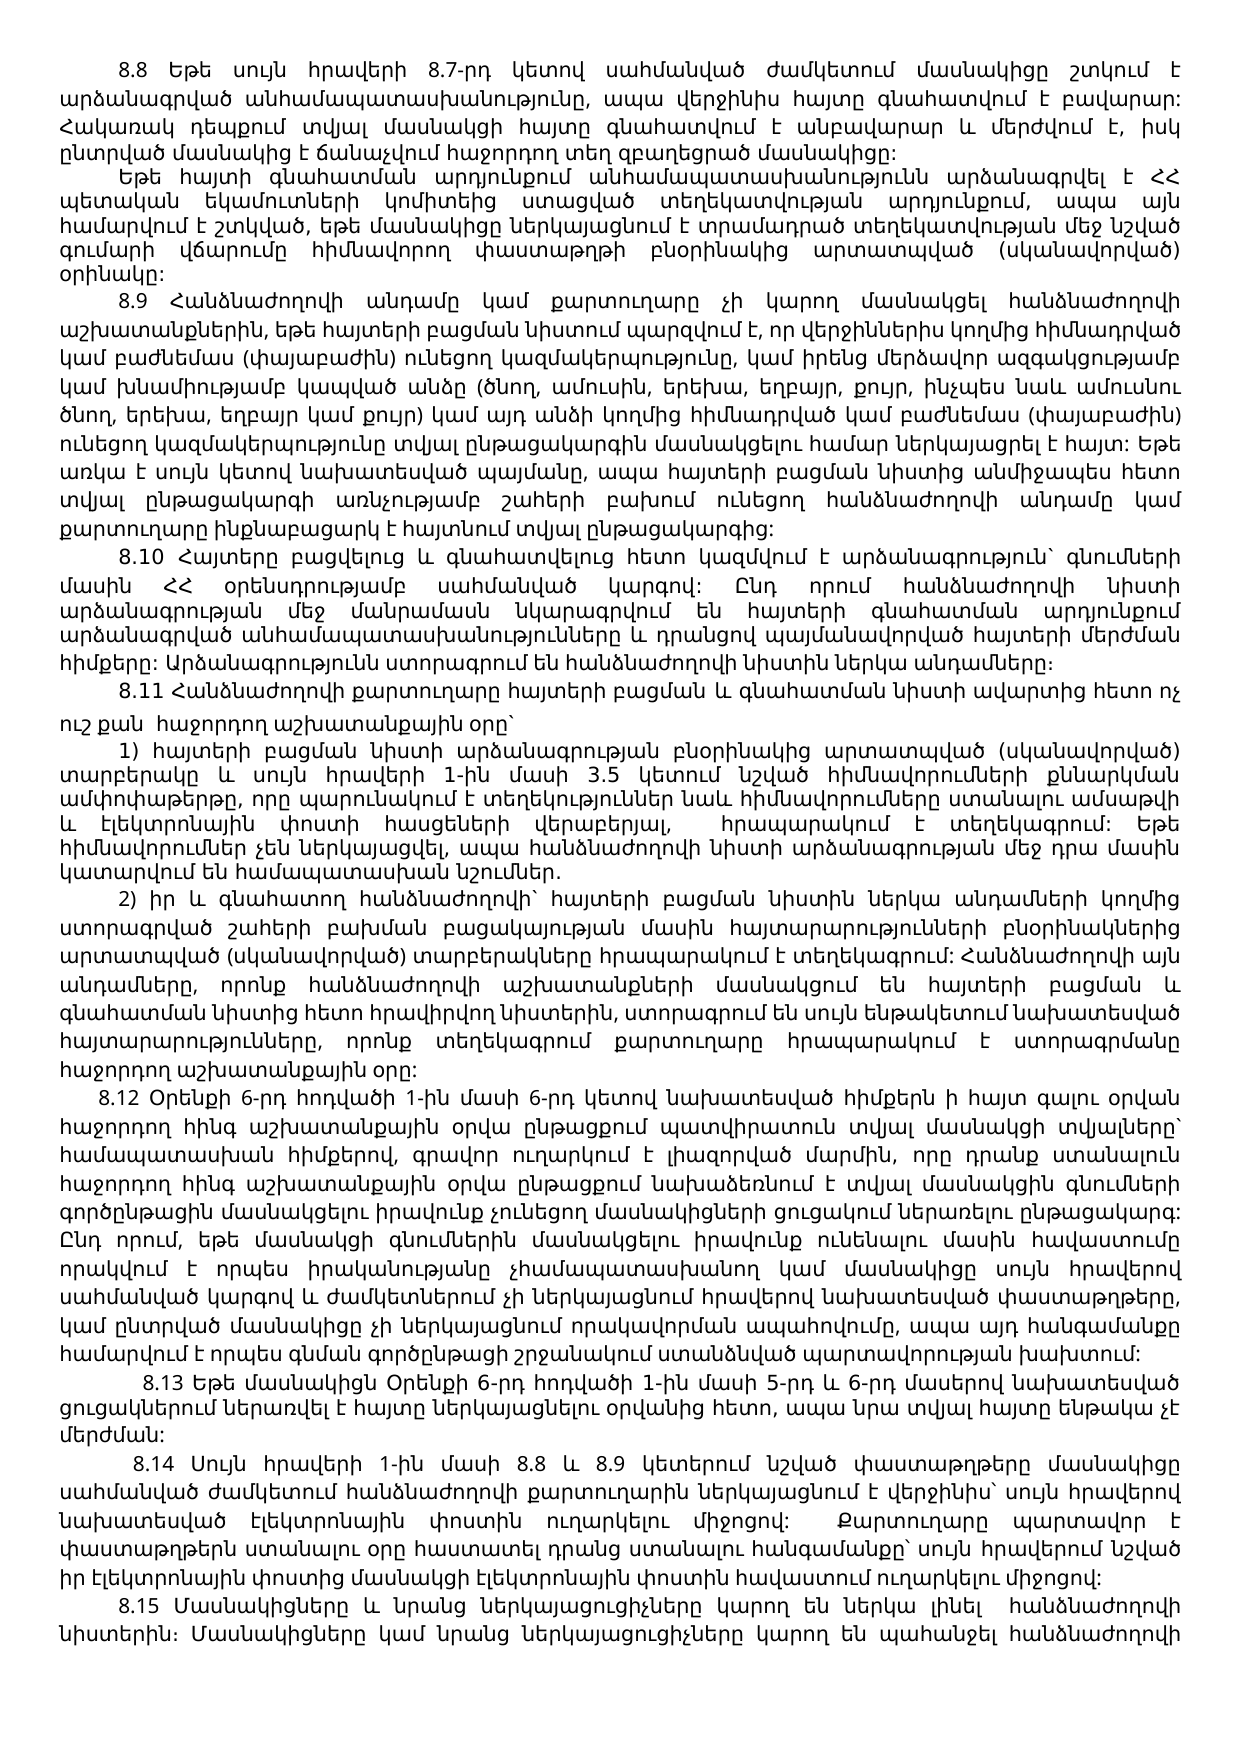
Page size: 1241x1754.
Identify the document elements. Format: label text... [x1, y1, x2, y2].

text 8.11 Հանձնաժողովի քարտուղարը հայտերի բացման և գնահատման նիստի ավարտից հետո ոչ ուշ քան հաջորդող աշխատանքային օրը` [59, 676, 1181, 739]
text 8.12 Օրենքի 6-րդ հոդվածի 1-ին մասի 6-րդ կետով նախատեսված հիմքերն ի հայտ գալու օրվան հաջորդող հինգ աշխատանքային օրվա ընթացքում պատվիրատուն տվյալ մասնակցի տվյալները` համապատասխան հիմքերով, գրավոր ուղարկում է լիազորված մարմին, որը դրանք ստանալուն հաջորդող հինգ աշխատանքային օրվա ընթացքում նախաձեռնում է տվյալ մասնակցին գնումների գործընթացին մասնակցելու իրավունք չունեցող մասնակիցների ցուցակում ներառելու ընթացակարգ: Ընդ որում, եթե մասնակցի գնումներին մասնակցելու իրավունք ունենալու մասին հավաստումը որակվում է որպես իրականությանը չհամապատասխանող կամ մասնակիցը սույն հրավերով սահմանված կարգով և ժամկետներում չի ներկայացնում հրավերով նախատեսված փաստաթղթերը, կամ ընտրված մասնակիցը չի ներկայացնում որակավորման ապահովումը, ապա այդ հանգամանքը համարվում է որպես գնման գործընթացի շրջանակում ստանձնված պարտավորության խախտում: [59, 1083, 1181, 1368]
text 2) իր և գնահատող հանձնաժողովի` հայտերի բացման նիստին ներկա անդամների կողմից ստորագրված շահերի բախման բացակայության մասին հայտարարությունների բնօրինակներից արտատպված (սկանավորված) տարբերակները հրապարակում է տեղեկագրում: Հանձնաժողովի այն անդամները, որոնք հանձնաժողովի աշխատանքների մասնակցում են հայտերի բացման և գնահատման նիստից հետո հրավիրվող նիստերին, ստորագրում են սույն ենթակետում նախատեսված հայտարարությունները, որոնք տեղեկագրում քարտուղարը հրապարակում է ստորագրմանը հաջորդող աշխատանքային օրը: [59, 884, 1181, 1083]
text 1) հայտերի բացման նիստի արձանագրության բնօրինակից արտատպված (սկանավորված) տարբերակը և սույն հրավերի 1-ին մասի 3.5 կետում նշված հիմնավորումների քննարկման ամփոփաթերթը, որը պարունակում է տեղեկություններ նաև հիմնավորումները ստանալու ամսաթվի և էլեկտրոնային փոստի հասցեների վերաբերյալ, հրապարակում է տեղեկագրում: Եթե հիմնավորումներ չեն ներկայացվել, ապա հանձնաժողովի նիստի արձանագրության մեջ դրա մասին կատարվում են համապատասխան նշումներ. [59, 739, 1181, 884]
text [59, 1591, 1181, 1648]
text 8.10 Հայտերը բացվելուց և գնահատվելուց հետո կազմվում է արձանագրություն` գնումների մասին ՀՀ օրենսդրությամբ սահմանված կարգով: Ընդ որում հանձնաժողովի նիստի արձանագրության մեջ մանրամասն նկարագրվում են հայտերի գնահատման արդյունքում արձանագրված անհամապատասխանությունները և դրանցով պայմանավորված հայտերի մերժման հիմքերը: Արձանագրությունն ստորագրում են հանձնաժողովի նիստին ներկա անդամները։ [59, 542, 1181, 676]
text Եթե հայտի գնահատման արդյունքում անհամապատասխանությունն արձանագրվել է ՀՀ պետական եկամուտների կոմիտեից ստացված տեղեկատվության արդյունքում, ապա այն համարվում է շտկված, եթե մասնակիցը ներկայացնում է տրամադրած տեղեկատվության մեջ նշված գումարի վճարումը հիմնավորող փաստաթղթի բնօրինակից արտատպված (սկանավորված) օրինակը: [59, 165, 1181, 286]
text 8.14 Սույն հրավերի 1-ին մասի 8.8 և 8.9 կետերում նշված փաստաթղթերը մասնակիցը սահմանված ժամկետում հանձնաժողովի քարտուղարին ներկայացնում է վերջինիս՝ սույն հրավերով նախատեսված էլեկտրոնային փոստին ուղարկելու միջոցով: Քարտուղարը պարտավոր է փաստաթղթերն ստանալու օրը հաստատել դրանց ստանալու հանգամանքը՝ սույն հրավերում նշված իր էլեկտրոնային փոստից մասնակցի էլեկտրոնային փոստին հավաստում ուղարկելու միջոցով: [59, 1449, 1181, 1591]
text 8.13 Եթե մասնակիցն Օրենքի 6-րդ հոդվածի 1-ին մասի 5-րդ և 6-րդ մասերով նախատեսված ցուցակներում ներառվել է հայտը ներկայացնելու օրվանից հետո, ապա նրա տվյալ հայտը ենթակա չէ մերժման: [59, 1368, 1181, 1449]
text 8.9 Հանձնաժողովի անդամը կամ քարտուղարը չի կարող մասնակցել հանձնաժողովի աշխատանքներին, եթե հայտերի բացման նիստում պարզվում է, որ վերջիններիս կողմից հիմնադրված կամ բաժնեմաս (փայաբաժին) ունեցող կազմակերպությունը, կամ իրենց մերձավոր ազգակցությամբ կամ խնամիությամբ կապված անձը (ծնող, ամուսին, երեխա, եղբայր, քույր, ինչպես նաև ամուսնու ծնող, երեխա, եղբայր կամ քույր) կամ այդ անձի կողմից հիմնադրված կամ բաժնեմաս (փայաբաժին) ունեցող կազմակերպությունը տվյալ ընթացակարգին մասնակցելու համար ներկայացրել է հայտ: Եթե առկա է սույն կետով նախատեսված պայմանը, ապա հայտերի բացման նիստից անմիջապես հետո տվյալ ընթացակարգի առնչությամբ շահերի բախում ունեցող հանձնաժողովի անդամը կամ քարտուղարը ինքնաբացարկ է հայտնում տվյալ ընթացակարգից: [59, 286, 1181, 542]
text 8.8 Եթե սույն հրավերի 8.7-րդ կետով սահմանված ժամկետում մասնակիցը շտկում է արձանագրված անհամապատասխանությունը, ապա վերջինիս հայտը գնահատվում է բավարար: Հակառակ դեպքում տվյալ մասնակցի հայտը գնահատվում է անբավարար և մերժվում է, իսկ ընտրված մասնակից է ճանաչվում հաջորդող տեղ զբաղեցրած մասնակիցը: [59, 56, 1181, 165]
